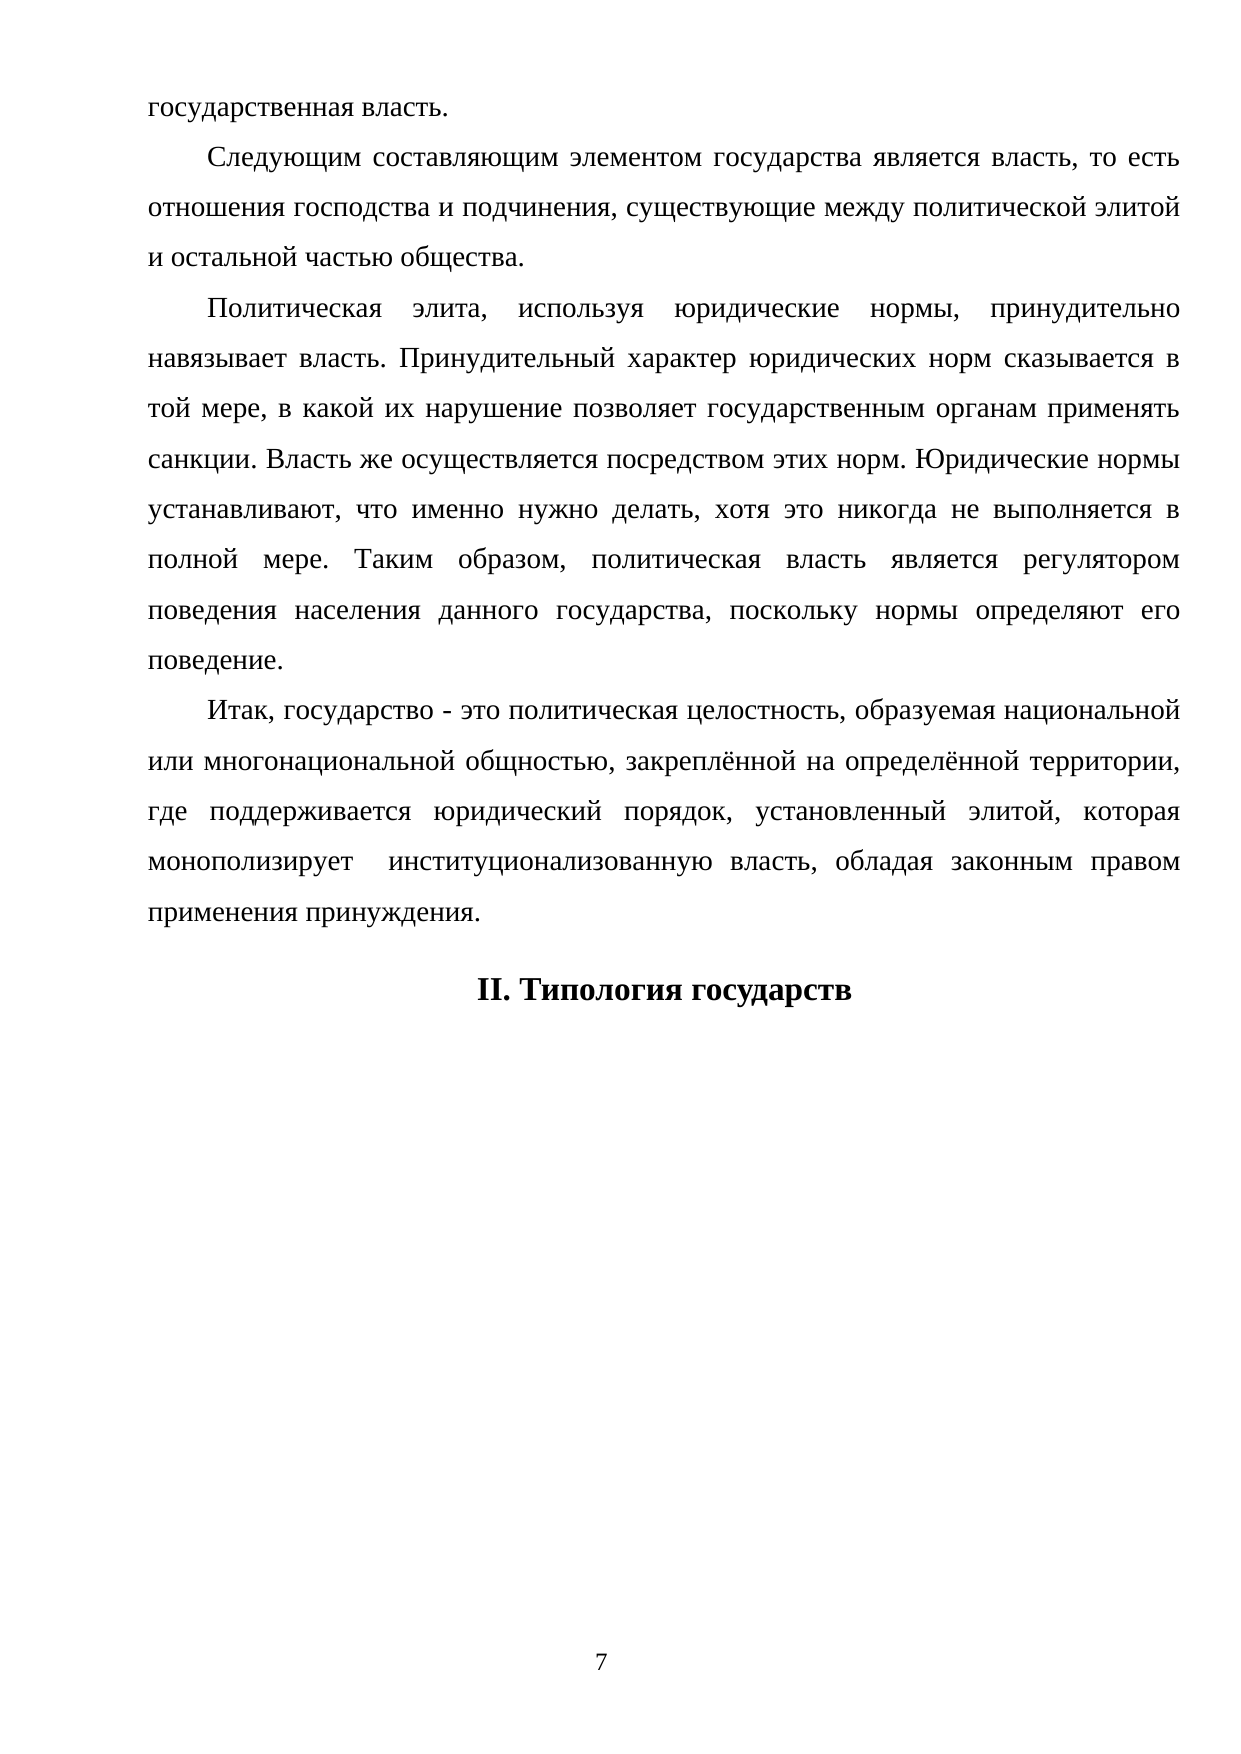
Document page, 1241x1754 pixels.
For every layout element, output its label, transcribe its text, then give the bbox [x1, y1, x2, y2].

text Итак, государство - это политическая целостность, образуемая национальной или многонациональной общностью, закреплённой на определённой территории, где поддерживается юридический порядок, установленный элитой, которая монополизирует институционализованную власть, обладая законным правом применения принуждения. [148, 692, 1181, 927]
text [148, 89, 1181, 122]
text Следующим составляющим элементом государства является власть, то есть отношения господства и подчинения, существующие между политической элитой и остальной частью общества. [148, 139, 1181, 273]
text Политическая элита, используя юридические нормы, принудительно навязывает власть. Принудительный характер юридических норм сказывается в той мере, в какой их нарушение позволяет государственным органам применять санкции. Власть же осуществляется посредством этих норм. Юридические нормы устанавливают, что именно нужно делать, хотя это никогда не выполняется в полной мере. Таким образом, политическая власть является регулятором поведения населения данного государства, поскольку нормы определяют его поведение. [148, 290, 1181, 676]
subtitle II. Типология государств [148, 969, 1181, 1007]
